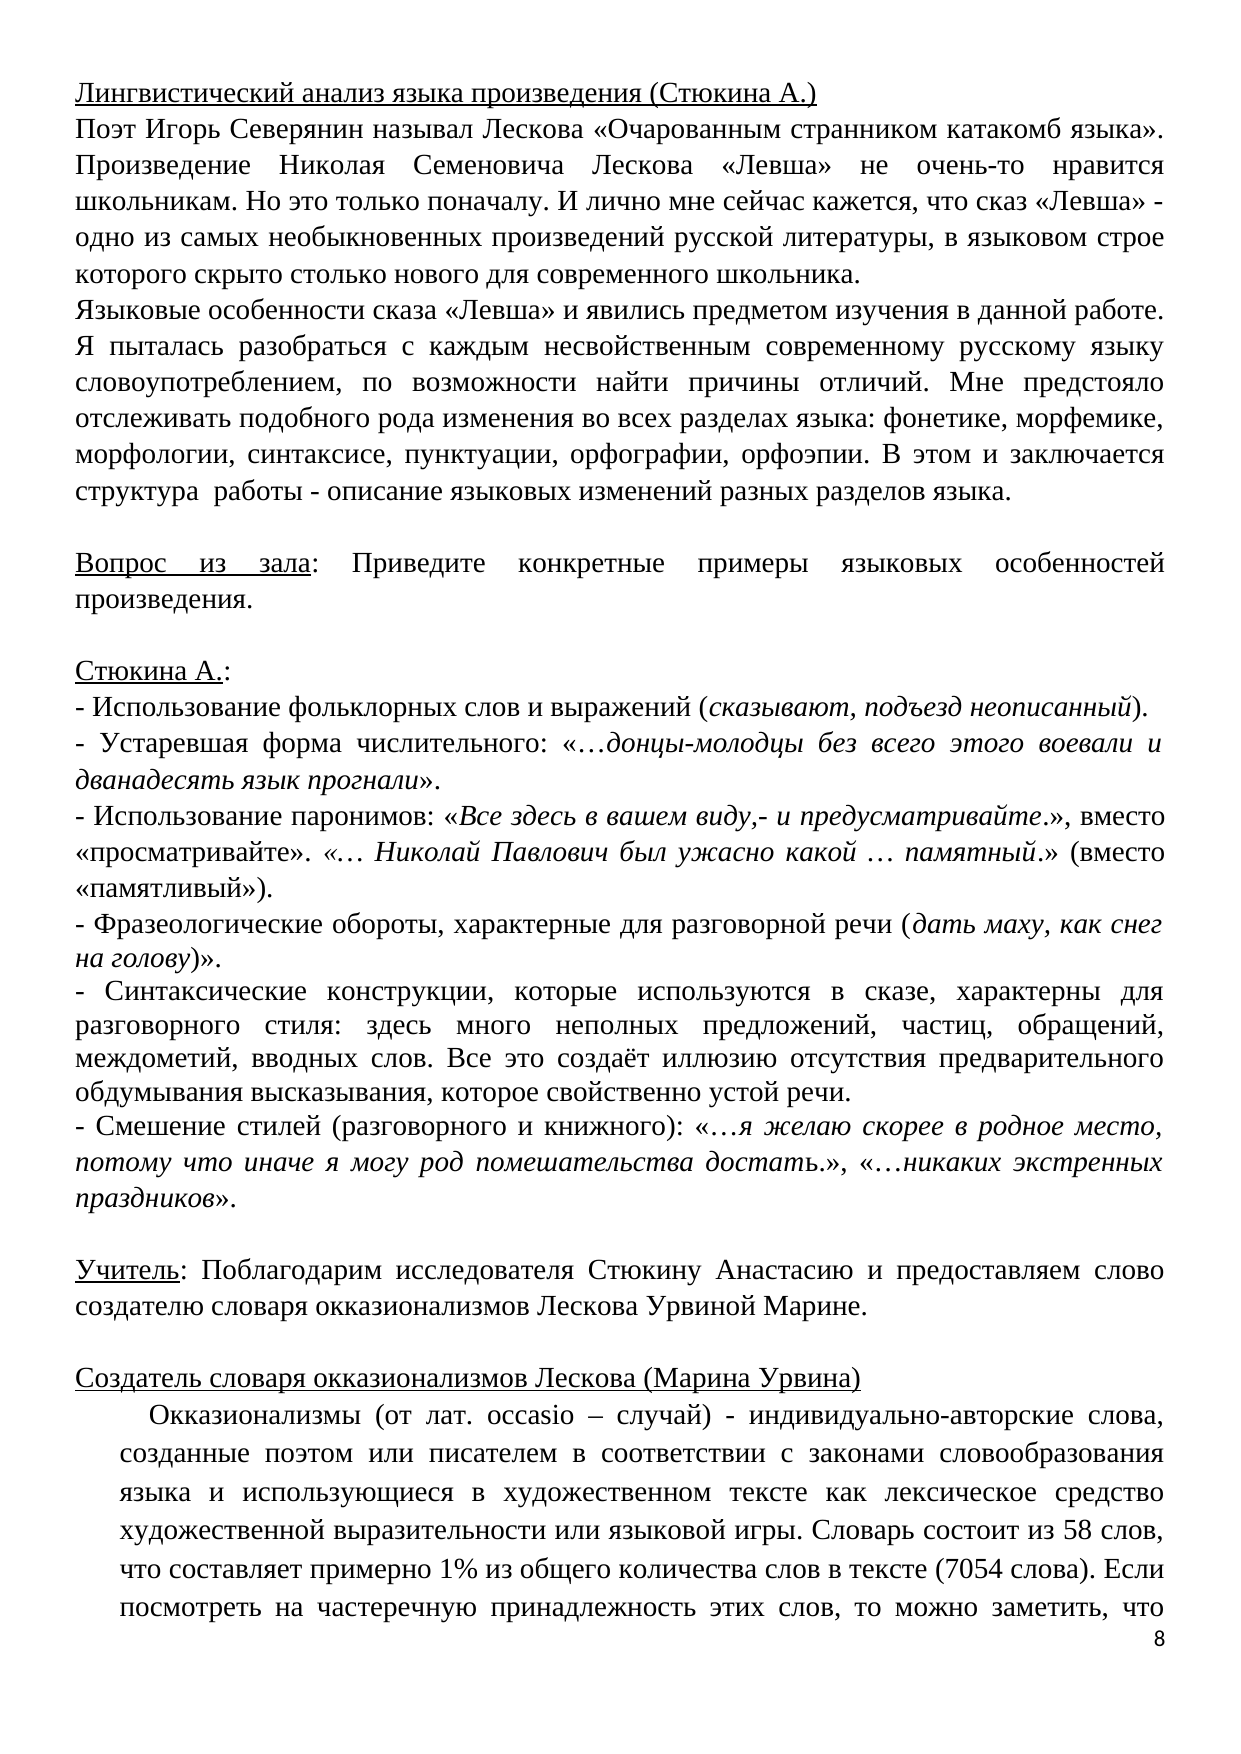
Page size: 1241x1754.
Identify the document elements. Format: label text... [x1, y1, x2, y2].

text - Использование паронимов: «Все здесь в вашем виду,- и предусматривайте.», вместо «просматривайте». «… Николай Павлович был ужасно какой … памятный.» (вместо «памятливый»). [75, 798, 1165, 904]
text - Устаревшая форма числительного: «…донцы-молодцы без всего этого воевали и дванадесять язык прогнали». [75, 726, 1165, 795]
text Стюкина А.: [75, 653, 1165, 687]
text Лингвистический анализ языка произведения (Стюкина А.) [75, 75, 1165, 108]
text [119, 1397, 1165, 1623]
text Языковые особенности сказа «Левша» и явились предметом изучения в данной работе. Я пыталась разобраться с каждым несвойственным современному русскому языку словоупотреблением, по возможности найти причины отличий. Мне предстояло отслеживать подобного рода изменения во всех разделах языка: фонетике, морфемике, морфологии, синтаксисе, пунктуации, орфографии, орфоэпии. В этом и заключается структура работы - описание языковых изменений разных разделов языка. [75, 292, 1165, 506]
text - Смешение стилей (разговорного и книжного): «…я желаю скорее в родное место, потому что иначе я могу род помешательства достать.», «…никаких экстренных праздников». [75, 1108, 1165, 1213]
text Создатель словаря окказионализмов Лескова (Марина Урвина) [75, 1361, 1165, 1394]
text Учитель: Поблагодарим исследователя Стюкину Анастасию и предоставляем слово создателю словаря окказионализмов Лескова Урвиной Марине. [75, 1252, 1165, 1322]
text - Синтаксические конструкции, которые используются в сказе, характерны для разговорного стиля: здесь много неполных предложений, частиц, обращений, междометий, вводных слов. Все это создаёт иллюзию отсутствия предварительного обдумывания высказывания, которое свойственно устой речи. [75, 973, 1165, 1108]
text - Фразеологические обороты, характерные для разговорной речи (дать маху, как снег на голову)». [75, 906, 1165, 973]
text Вопрос из зала: Приведите конкретные примеры языковых особенностей произведения. [75, 545, 1165, 614]
text - Использование фольклорных слов и выражений (сказывают, подъезд неописанный). [75, 689, 1165, 723]
text Поэт Игорь Северянин называл Лескова «Очарованным странником катакомб языка». Произведение Николая Семеновича Лескова «Левша» не очень-то нравится школьникам. Но это только поначалу. И лично мне сейчас кажется, что сказ «Левша» -одно из самых необыкновенных произведений русской литературы, в языковом строе которого скрыто столько нового для современного школьника. [75, 111, 1165, 289]
